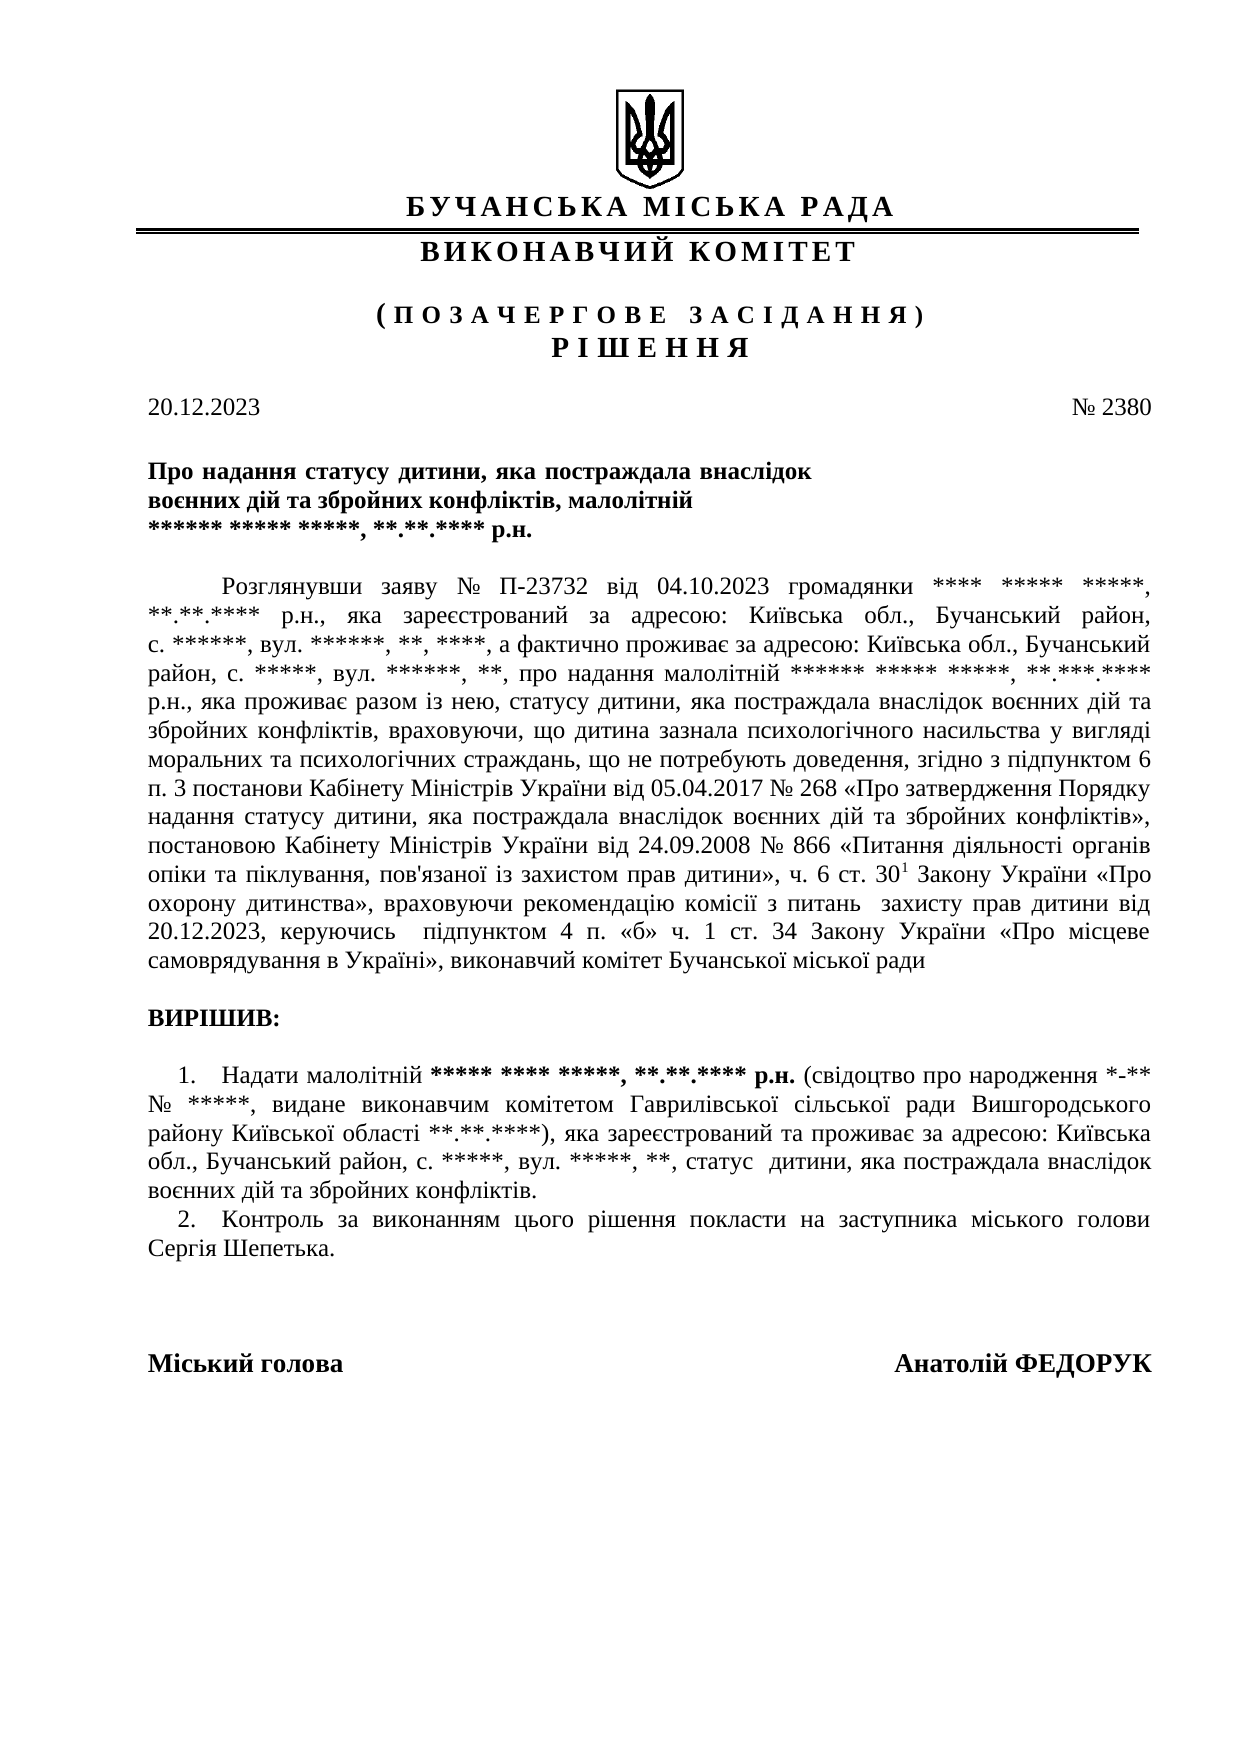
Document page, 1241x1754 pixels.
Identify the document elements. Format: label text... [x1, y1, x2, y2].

picture [614, 88, 685, 189]
table_header № 2380 [650, 392, 1163, 428]
table_header ВИКОНАВЧИЙ КОМІТЕТ [136, 234, 1139, 296]
text ****** ***** *****, **.**.**** р.н. [148, 514, 812, 543]
table_header Анатолій ФЕДОРУК [650, 1348, 1163, 1379]
list Контроль за виконанням цього рішення покласти на заступника міського голови Сергія Шепетька. [148, 1204, 1152, 1261]
text БУЧАНСЬКА МІСЬКА РАДА [148, 189, 1152, 223]
list Надати малолітній ***** **** *****, **.**.**** р.н. (свідоцтво про народження *-** № *****, видане виконавчим комітетом Гаврилівської сільської ради Вишгородського району Київської області **.**.****), яка зареєстрований та проживає за адресою: Київська обл., Бучанський район, с. *****, вул. *****, **, статус дитини, яка постраждала внаслідок воєнних дій та збройних конфліктів. [148, 1060, 1152, 1204]
text Про надання статусу дитини, яка постраждала внаслідок воєнних дій та збройних конфліктів, малолітній [148, 456, 812, 514]
text ВИРІШИВ: [148, 1003, 1152, 1031]
text (ПОЗАЧЕРГОВЕ ЗАСІДАННЯ) [148, 296, 1152, 330]
table_header 20.12.2023 [136, 392, 649, 428]
text Розглянувши заяву № П-23732 від 04.10.2023 громадянки **** ***** *****, **.**.**** р.н., яка зареєстрований за адресою: Київська обл., Бучанський район, с. ******, вул. ******, **, ****, а фактично проживає за адресою: Київська обл., Бучанський район, с. *****, вул. ******, **, про надання малолітній ****** ***** *****, **.***.**** р.н., яка проживає разом із нею, статусу дитини, яка постраждала внаслідок воєнних дій та збройних конфліктів, враховуючи, що дитина зазнала психологічного насильства у вигляді моральних та психологічних страждань, що не потребують доведення, згідно з підпунктом 6 п. 3 постанови Кабінету Міністрів України від 05.04.2017 № 268 «Про затвердження Порядку надання статусу дитини, яка постраждала внаслідок воєнних дій та збройних конфліктів», постановою Кабінету Міністрів України від 24.09.2008 № 866 «Питання діяльності органів опіки та піклування, пов'язаної із захистом прав дитини», ч. 6 ст. 301 Закону України «Про охорону дитинства», враховуючи рекомендацію комісії з питань захисту прав дитини від 20.12.2023, керуючись підпунктом 4 п. «б» ч. 1 ст. 34 Закону України «Про місцеве самоврядування в Україні», виконавчий комітет Бучанської міської ради [148, 571, 1152, 974]
text РІШЕННЯ [148, 330, 1152, 363]
table_header Міський голова [136, 1348, 649, 1379]
